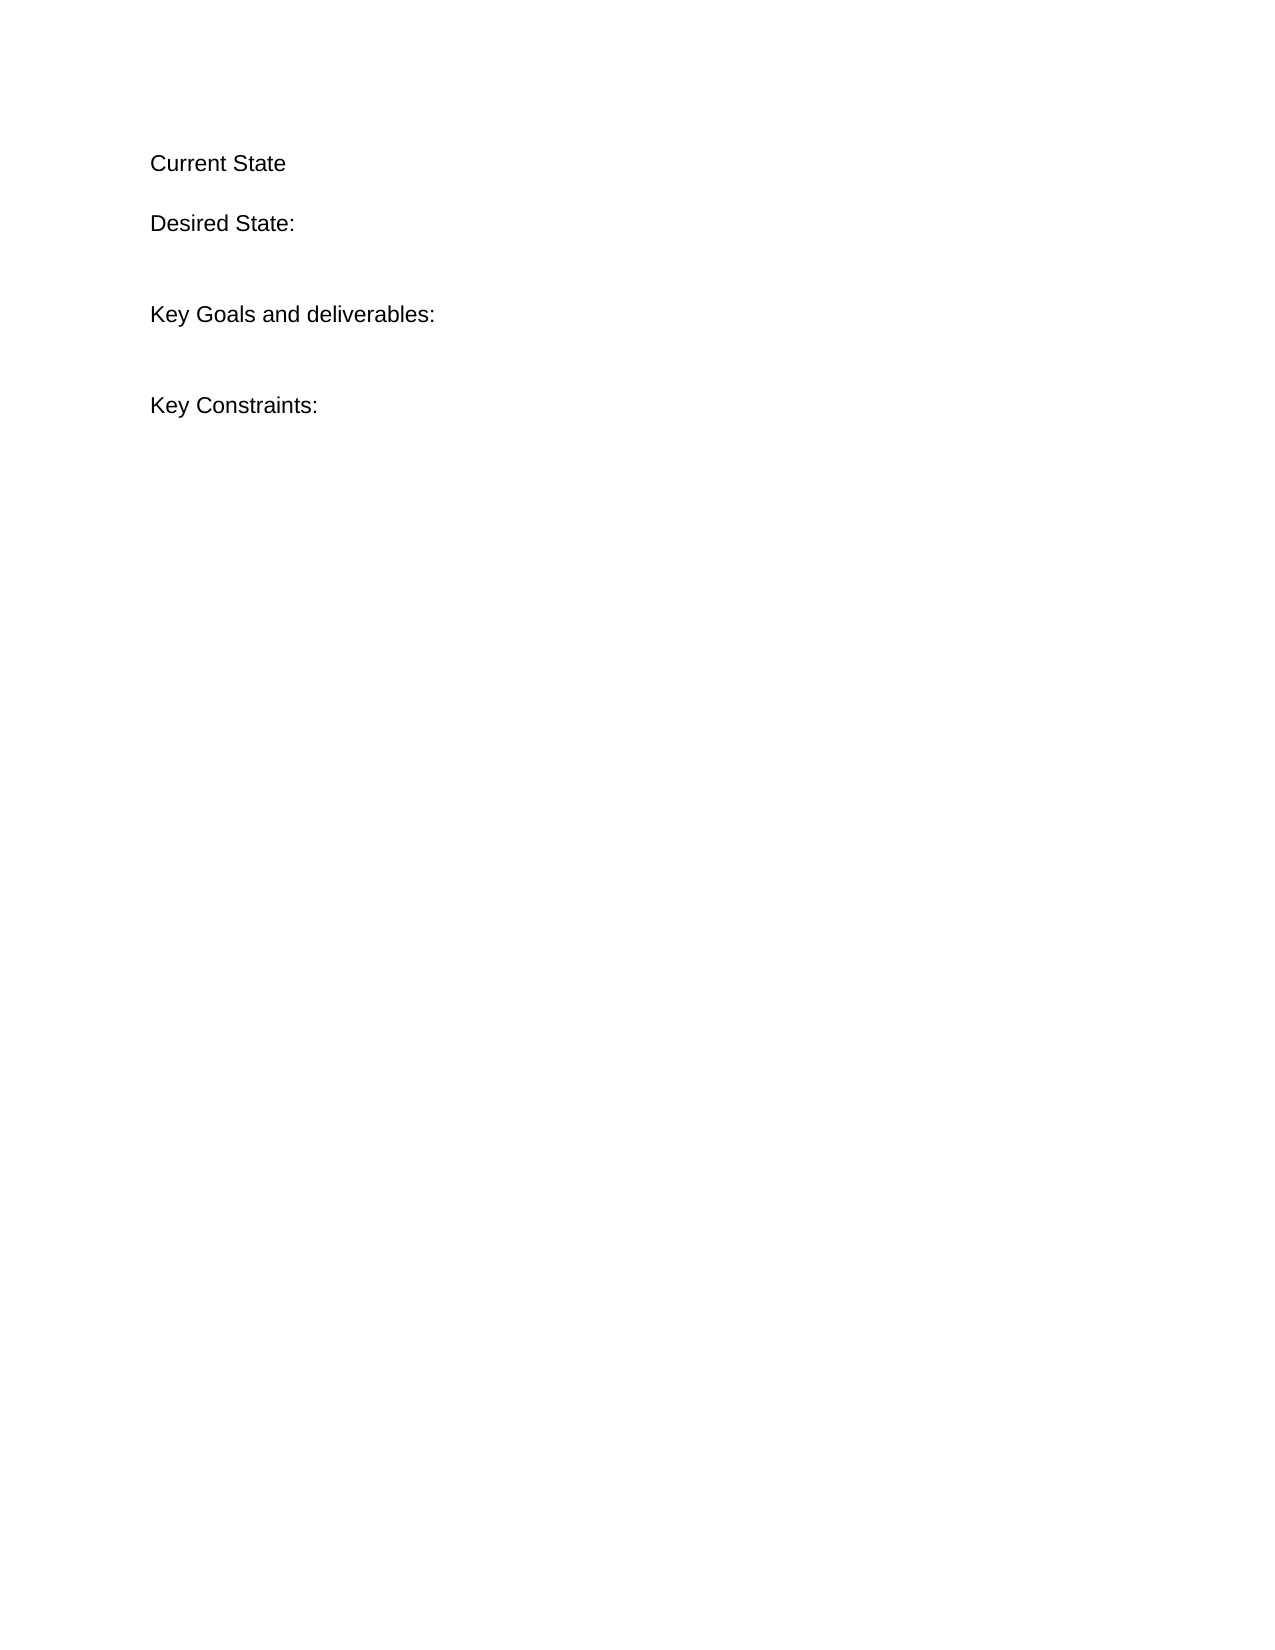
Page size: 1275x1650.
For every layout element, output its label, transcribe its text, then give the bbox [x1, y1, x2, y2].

text Current State [150, 150, 1125, 176]
text Desired State: [150, 210, 1125, 237]
text Key Constraints: [150, 392, 1125, 418]
text Key Goals and deliverables: [150, 301, 1125, 327]
